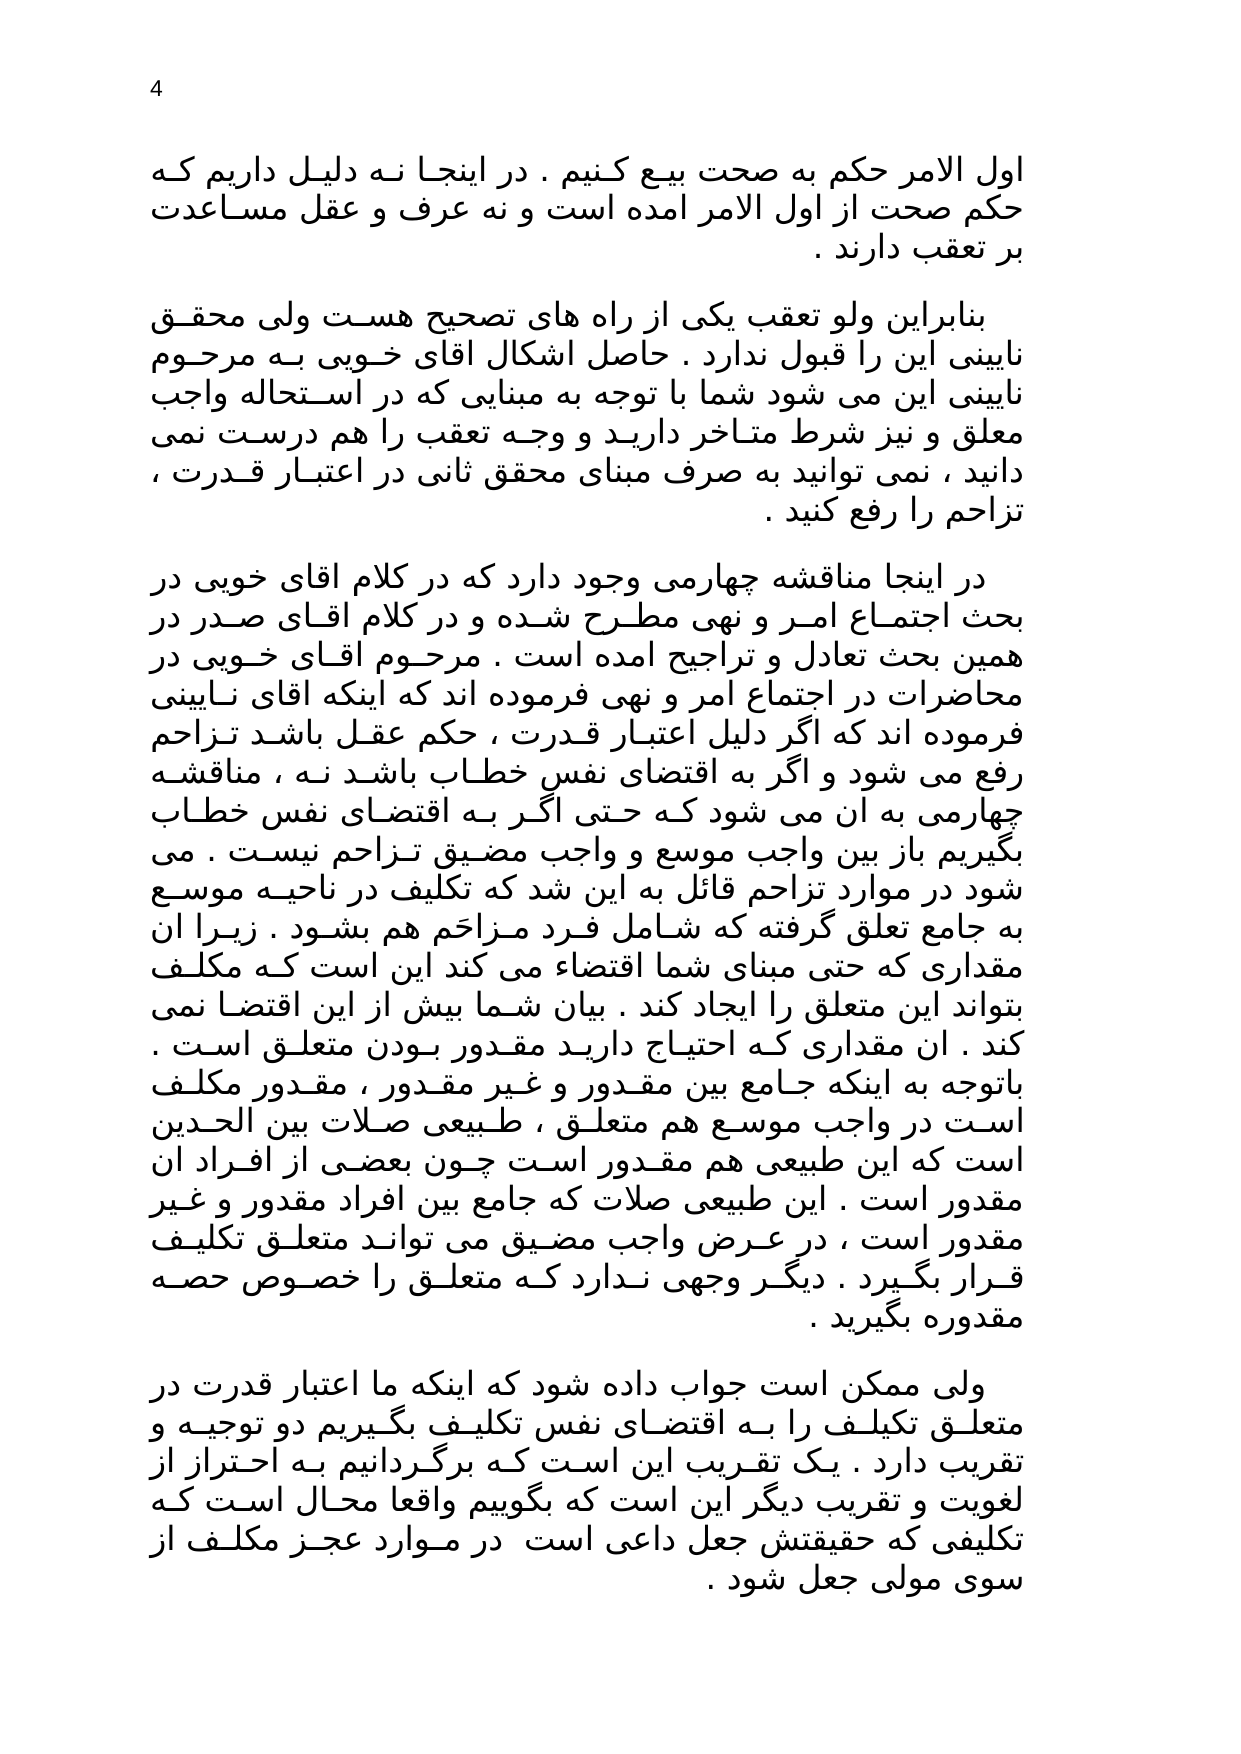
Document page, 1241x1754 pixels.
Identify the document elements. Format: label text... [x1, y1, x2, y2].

text بنابراین ولو تعقب یکی از راه های تصحیح هست ولی محقق نایینی این را قبول ندارد . حاصل اشکال اقای خویی به مرحوم نایینی این می شود شما با توجه به مبنایی که در استحاله واجب معلق و نیز شرط متاخر دارید و وجه تعقب را هم درست نمی دانید ، نمی توانید به صرف مبنای محقق ثانی در اعتبار قدرت ، تزاحم را رفع کنید . [150, 296, 1024, 529]
text ولی ممکن است جواب داده شود که اینکه ما اعتبار قدرت در متعلق تکیلف را به اقتضای نفس تکلیف بگیریم دو توجیه و تقریب دارد . یک تقریب این است که برگردانیم به احتراز از لغویت و تقریب دیگر این است که بگوییم واقعا محال است که تکلیفی که حقیقتش جعل داعی است در موارد عجز مکلف از سوی مولی جعل شود . [150, 1364, 1024, 1597]
text در اینجا مناقشه چهارمی وجود دارد که در کلام اقای خویی در بحث اجتماع امر و نهی مطرح شده و در کلام اقای صدر در همین بحث تعادل و تراجیح امده است . مرحوم اقای خویی در محاضرات در اجتماع امر و نهی فرموده اند که اینکه اقای نایینی فرموده اند که اگر دلیل اعتبار قدرت ، حکم عقل باشد تزاحم رفع می شود و اگر به اقتضای نفس خطاب باشد نه ، مناقشه چهارمی به ان می شود که حتی اگر به اقتضای نفس خطاب بگیریم باز بین واجب موسع و واجب مضیق تزاحم نیست . می شود در موارد تزاحم قائل به این شد که تکلیف در ناحیه موسع به جامع تعلق گرفته که شامل فرد مزاحَم هم بشود . زیرا ان مقداری که حتی مبنای شما اقتضاء می کند این است که مکلف بتواند این متعلق را ایجاد کند . بیان شما بیش از این اقتضا نمی کند . ان مقداری که احتیاج دارید مقدور بودن متعلق است . باتوجه به اینکه جامع بین مقدور و غیر مقدور ، مقدور مکلف است در واجب موسع هم متعلق ، طبیعی صلات بین الحدین است که این طبیعی هم مقدور است چون بعضی از افراد ان مقدور است . این طبیعی صلات که جامع بین افراد مقدور و غیر مقدور است ، در عرض واجب مضیق می تواند متعلق تکلیف قرار بگیرد . دیگر وجهی ندارد که متعلق را خصوص حصه مقدوره بگیرید . [150, 558, 1024, 1335]
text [150, 150, 1024, 267]
